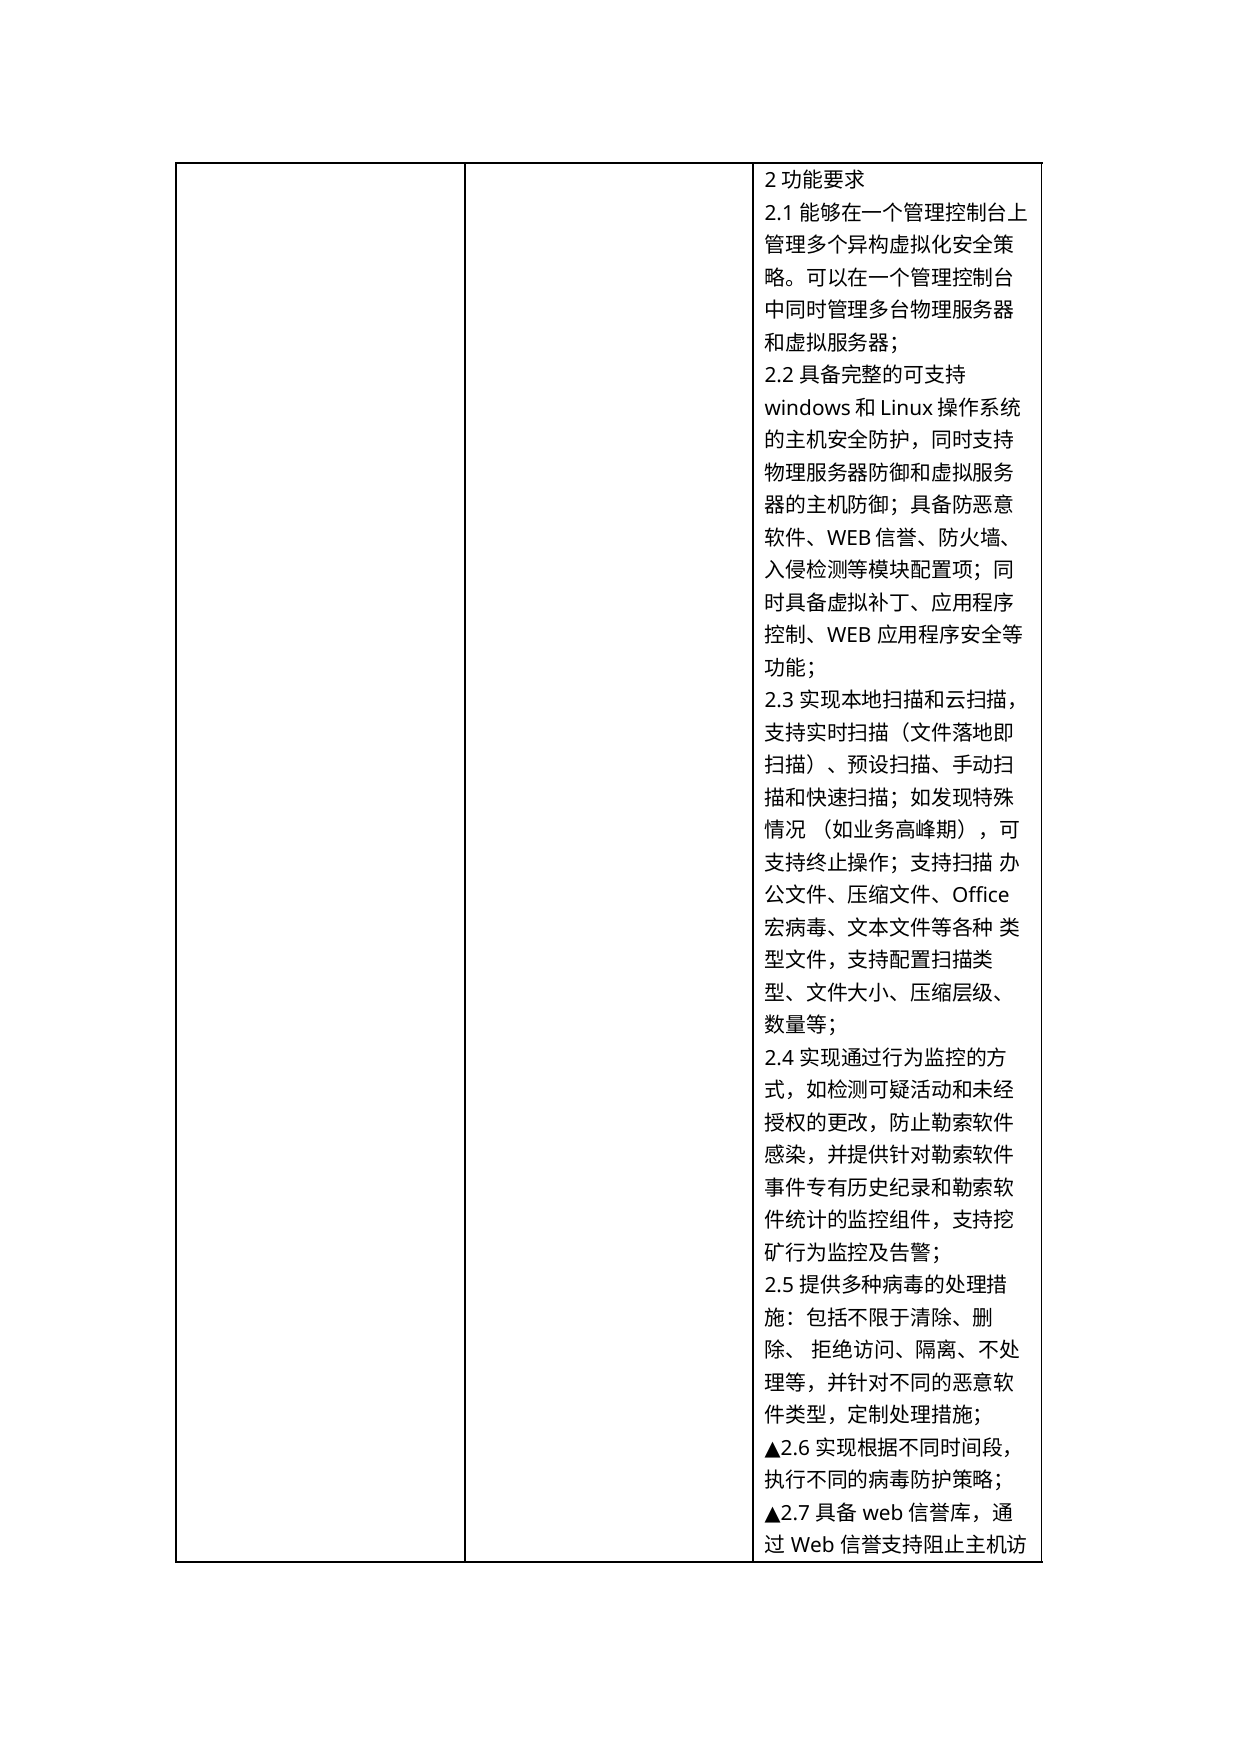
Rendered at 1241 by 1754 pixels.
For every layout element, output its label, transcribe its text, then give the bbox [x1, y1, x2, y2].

table_cell 2 [177, 164, 464, 1561]
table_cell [754, 164, 1041, 1561]
table_cell [466, 164, 752, 1561]
